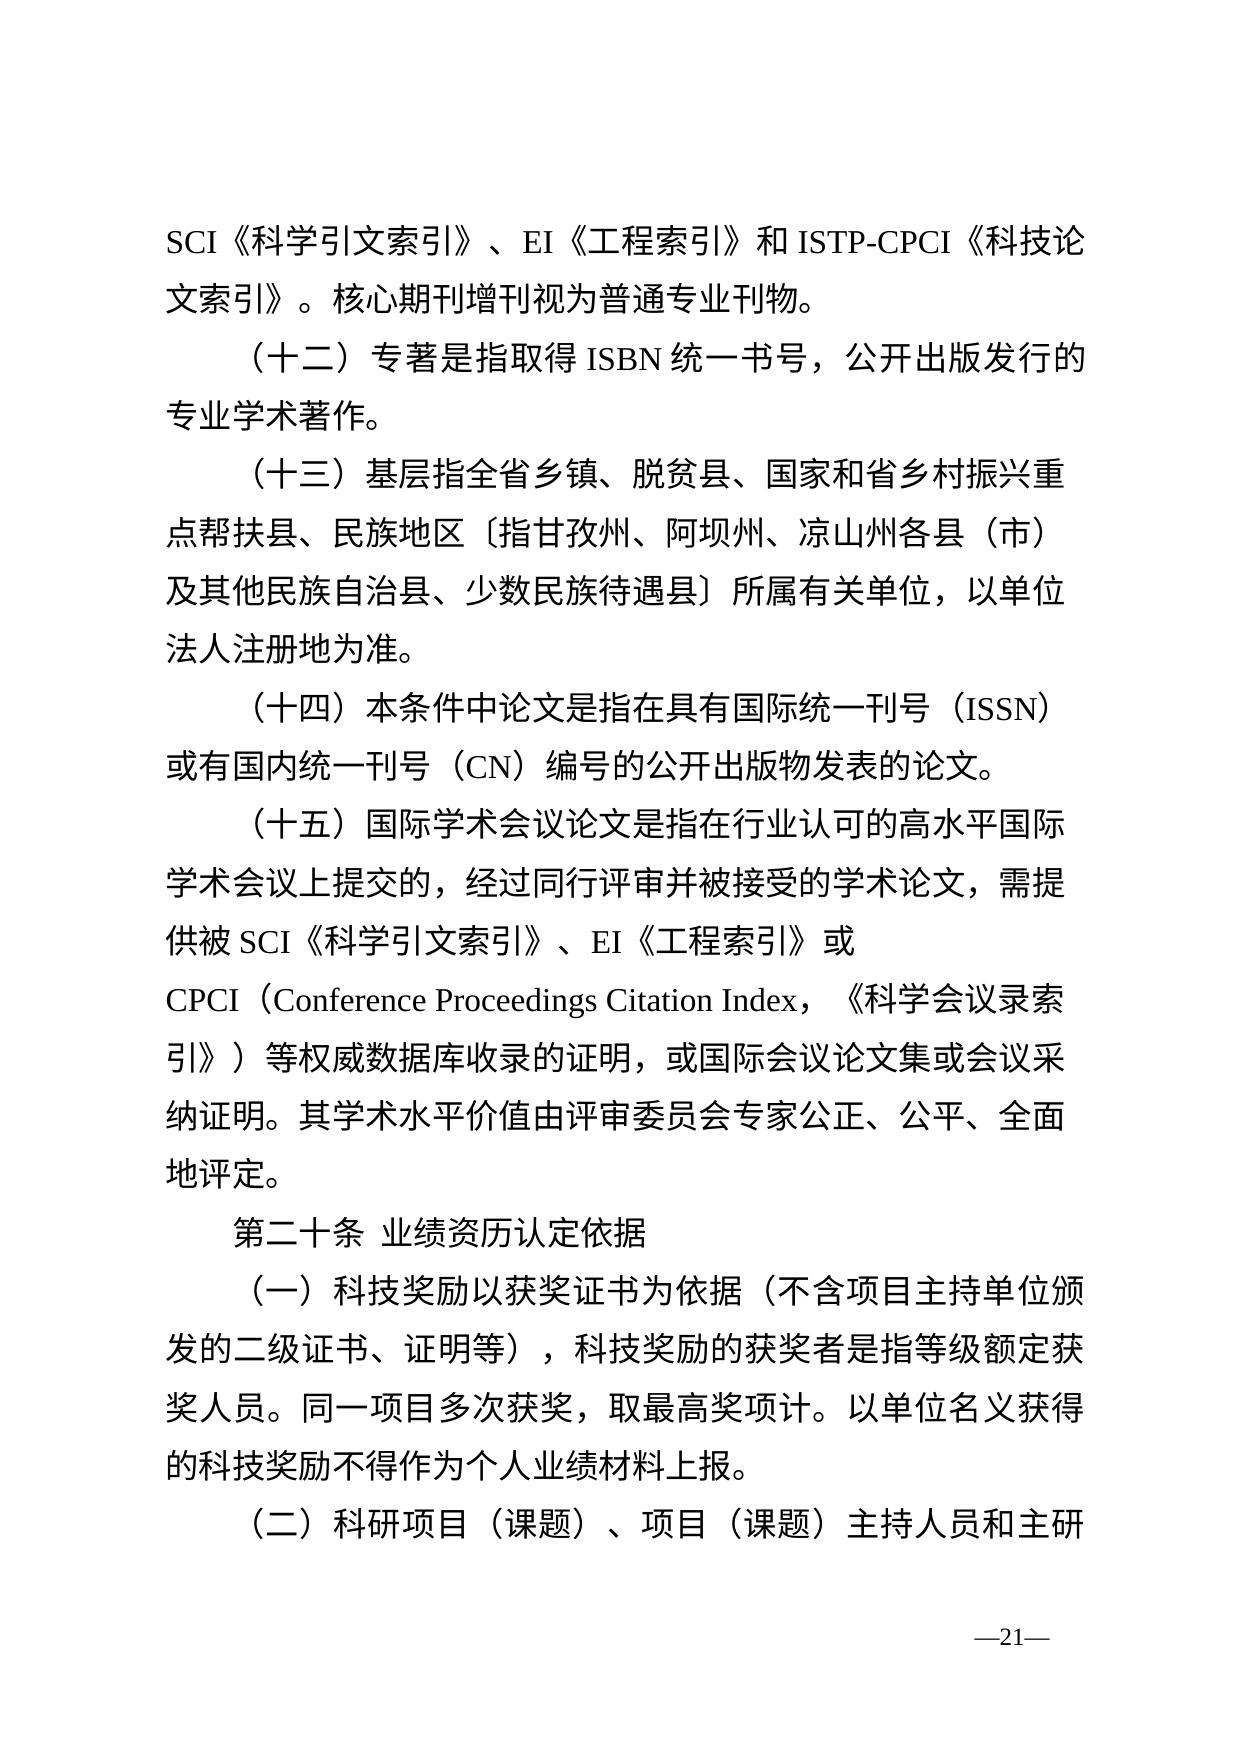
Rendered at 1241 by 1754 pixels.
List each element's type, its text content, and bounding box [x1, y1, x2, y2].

text 第二十条 业绩资历认定依据 [165, 1198, 1087, 1257]
text （十三）基层指全省乡镇、脱贫县、国家和省乡村振兴重点帮扶县、民族地区〔指甘孜州、阿坝州、凉山州各县（市）及其他民族自治县、少数民族待遇县〕所属有关单位，以单位法人注册地为准。 [165, 440, 1087, 673]
text （十四）本条件中论文是指在具有国际统一刊号（ISSN）或有国内统一刊号（CN）编号的公开出版物发表的论文。 [165, 673, 1087, 790]
text （十二）专著是指取得ISBN统一书号，公开出版发行的专业学术著作。 [165, 323, 1087, 440]
text （一）科技奖励以获奖证书为依据（不含项目主持单位颁发的二级证书、证明等），科技奖励的获奖者是指等级额定获奖人员。同一项目多次获奖，取最高奖项计。以单位名义获得的科技奖励不得作为个人业绩材料上报。 [165, 1257, 1087, 1490]
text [165, 207, 1087, 323]
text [165, 1490, 1087, 1548]
text （十五）国际学术会议论文是指在行业认可的高水平国际学术会议上提交的，经过同行评审并被接受的学术论文，需提供被SCI《科学引文索引》、EI《工程索引》或CPCI（Conference Proceedings Citation Index，《科学会议录索引》）等权威数据库收录的证明，或国际会议论文集或会议采纳证明。其学术水平价值由评审委员会专家公正、公平、全面地评定。 [165, 790, 1087, 1198]
